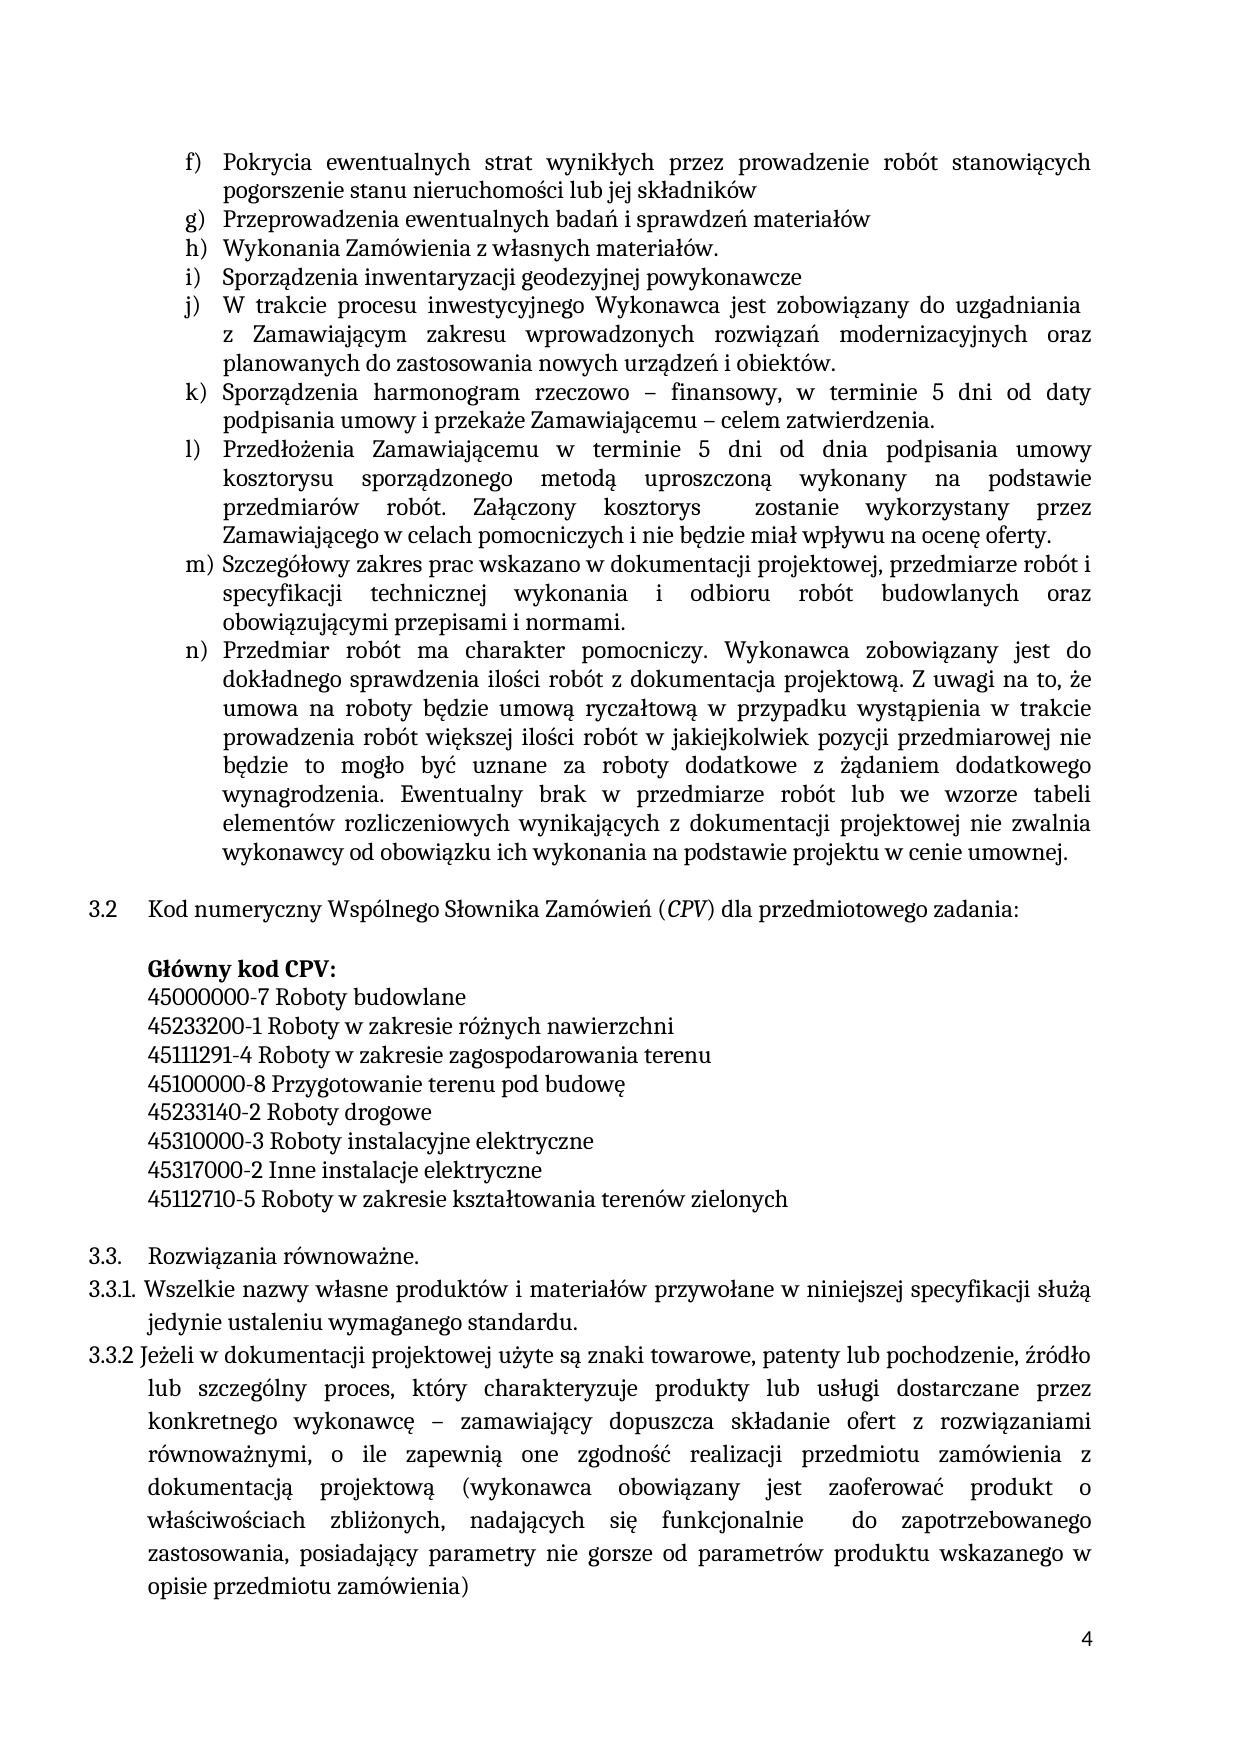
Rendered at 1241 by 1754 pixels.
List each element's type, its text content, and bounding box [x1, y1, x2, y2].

list Sporządzenia harmonogram rzeczowo – finansowy, w terminie 5 dni od daty podpisania umowy i przekaże Zamawiającemu – celem zatwierdzenia. [185, 378, 1092, 435]
text 45310000-3 Roboty instalacyjne elektryczne [148, 1127, 1092, 1156]
text 45000000-7 Roboty budowlane [148, 983, 1092, 1012]
text 3.2 Kod numeryczny Wspólnego Słownika Zamówień (CPV) dla przedmiotowego zadania: [89, 895, 1092, 924]
text 3.3.2 Jeżeli w dokumentacji projektowej użyte są znaki towarowe, patenty lub pochodzenie, źródło lub szczególny proces, który charakteryzuje produkty lub usługi dostarczane przez konkretnego wykonawcę – zamawiający dopuszcza składanie ofert z rozwiązaniami równoważnymi, o ile zapewnią one zgodność realizacji przedmiotu zamówienia z dokumentacją projektową (wykonawca obowiązany jest zaoferować produkt o właściwościach zbliżonych, nadających się funkcjonalnie do zapotrzebowanego zastosowania, posiadający parametry nie gorsze od parametrów produktu wskazanego w opisie przedmiotu zamówienia) [89, 1341, 1092, 1601]
list Wykonania Zamówienia z własnych materiałów. [185, 234, 1092, 263]
text 3.3.1. Wszelkie nazwy własne produktów i materiałów przywołane w niniejszej specyfikacji służą jedynie ustaleniu wymaganego standardu. [89, 1275, 1092, 1337]
list Sporządzenia inwentaryzacji geodezyjnej powykonawcze [185, 263, 1092, 291]
text 3.3. Rozwiązania równoważne. [89, 1242, 1092, 1271]
text 45100000-8 Przygotowanie terenu pod budowę [148, 1069, 1092, 1098]
list Szczegółowy zakres prac wskazano w dokumentacji projektowej, przedmiarze robót i specyfikacji technicznej wykonania i odbioru robót budowlanych oraz obowiązującymi przepisami i normami. [185, 550, 1092, 636]
text 45233200-1 Roboty w zakresie różnych nawierzchni [148, 1012, 1092, 1041]
list Przeprowadzenia ewentualnych badań i sprawdzeń materiałów [185, 205, 1092, 234]
text 45317000-2 Inne instalacje elektryczne [148, 1156, 1092, 1184]
list W trakcie procesu inwestycyjnego Wykonawca jest zobowiązany do uzgadniania z Zamawiającym zakresu wprowadzonych rozwiązań modernizacyjnych oraz planowanych do zastosowania nowych urządzeń i obiektów. [185, 291, 1092, 378]
text 45111291-4 Roboty w zakresie zagospodarowania terenu [148, 1041, 1092, 1069]
text 45233140-2 Roboty drogowe [148, 1098, 1092, 1127]
list Przedłożenia Zamawiającemu w terminie 5 dni od dnia podpisania umowy kosztorysu sporządzonego metodą uproszczoną wykonany na podstawie przedmiarów robót. Załączony kosztorys zostanie wykorzystany przez Zamawiającego w celach pomocniczych i nie będzie miał wpływu na ocenę oferty. [185, 435, 1092, 550]
text Główny kod CPV: [148, 954, 1092, 983]
list Przedmiar robót ma charakter pomocniczy. Wykonawca zobowiązany jest do dokładnego sprawdzenia ilości robót z dokumentacja projektową. Z uwagi na to, że umowa na roboty będzie umową ryczałtową w przypadku wystąpienia w trakcie prowadzenia robót większej ilości robót w jakiejkolwiek pozycji przedmiarowej nie będzie to mogło być uznane za roboty dodatkowe z żądaniem dodatkowego wynagrodzenia. Ewentualny brak w przedmiarze robót lub we wzorze tabeli elementów rozliczeniowych wynikających z dokumentacji projektowej nie zwalnia wykonawcy od obowiązku ich wykonania na podstawie projektu w cenie umownej. [185, 636, 1092, 866]
text 45112710-5 Roboty w zakresie kształtowania terenów zielonych [148, 1184, 1092, 1213]
list Pokrycia ewentualnych strat wynikłych przez prowadzenie robót stanowiących pogorszenie stanu nieruchomości lub jej składników [185, 148, 1092, 205]
